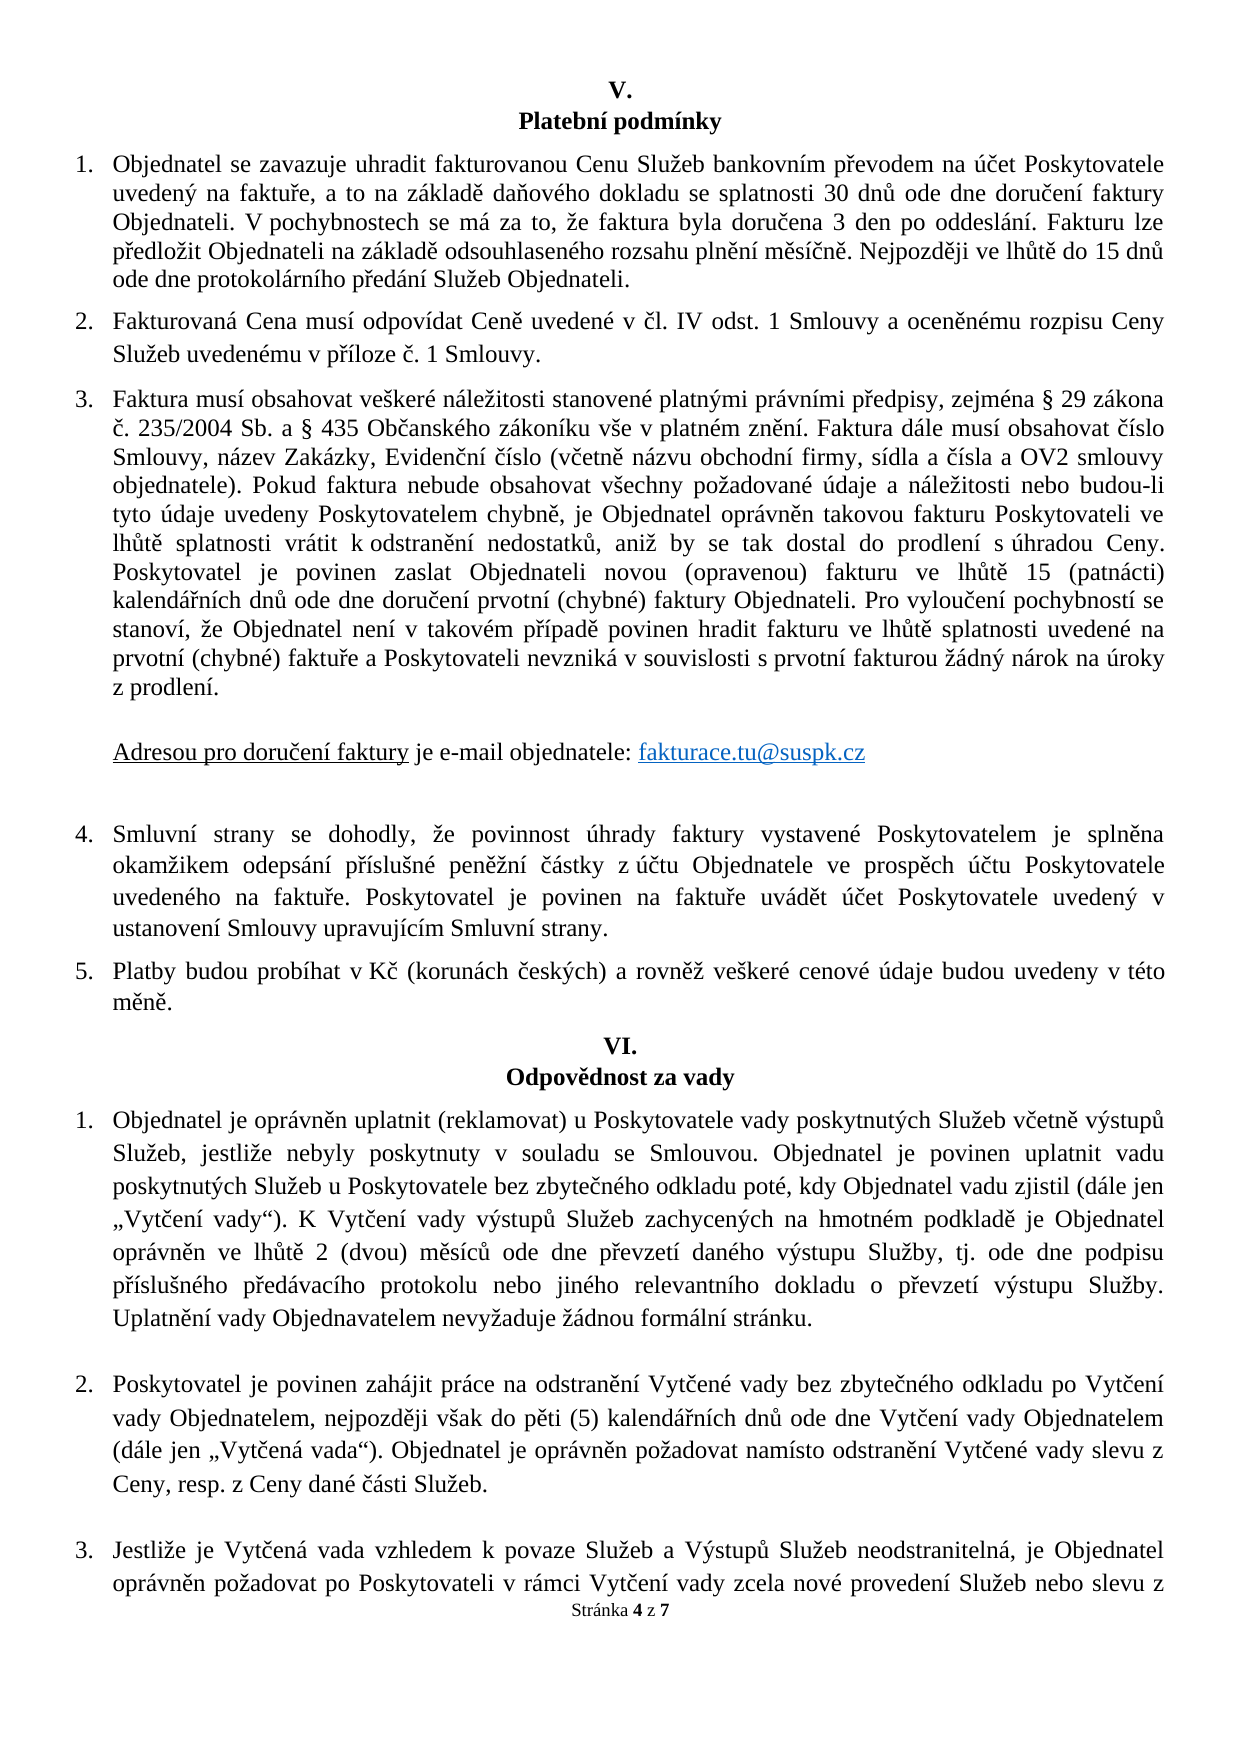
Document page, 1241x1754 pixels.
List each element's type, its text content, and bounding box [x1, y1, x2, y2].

text Odpovědnost za vady [75, 1062, 1165, 1091]
list Faktura musí obsahovat veškeré náležitosti stanovené platnými právními předpisy, zejména § 29 zákona č. 235/2004 Sb. a § 435 Občanského zákoníku vše v platném znění. Faktura dále musí obsahovat číslo Smlouvy, název Zakázky, Evidenční číslo (včetně názvu obchodní firmy, sídla a čísla a OV2 smlouvy objednatele). Pokud faktura nebude obsahovat všechny požadované údaje a náležitosti nebo budou-li tyto údaje uvedeny Poskytovatelem chybně, je Objednatel oprávněn takovou fakturu Poskytovateli ve lhůtě splatnosti vrátit k odstranění nedostatků, aniž by se tak dostal do prodlení s úhradou Ceny. Poskytovatel je povinen zaslat Objednateli novou (opravenou) fakturu ve lhůtě 15 (patnácti) kalendářních dnů ode dne doručení prvotní (chybné) faktury Objednateli. Pro vyloučení pochybností se stanoví, že Objednatel není v takovém případě povinen hradit fakturu ve lhůtě splatnosti uvedené na prvotní (chybné) faktuře a Poskytovateli nevzniká v souvislosti s prvotní fakturou žádný nárok na úroky z prodlení. [75, 384, 1165, 701]
text V. [75, 75, 1165, 104]
list Objednatel se zavazuje uhradit fakturovanou Cenu Služeb bankovním převodem na účet Poskytovatele uvedený na faktuře, a to na základě daňového dokladu se splatnosti 30 dnů ode dne doručení faktury Objednateli. V pochybnostech se má za to, že faktura byla doručena 3 den po oddeslání. Fakturu lze předložit Objednateli na základě odsouhlaseného rozsahu plnění měsíčně. Nejpozději ve lhůtě do 15 dnů ode dne protokolárního předání Služeb Objednateli. [75, 149, 1165, 293]
list Fakturovaná Cena musí odpovídat Ceně uvedené v čl. IV odst. 1 Smlouvy a oceněnému rozpisu Ceny Služeb uvedenému v příloze č. 1 Smlouvy. [75, 306, 1165, 368]
list Objednatel je oprávněn uplatnit (reklamovat) u Poskytovatele vady poskytnutých Služeb včetně výstupů Služeb, jestliže nebyly poskytnuty v souladu se Smlouvou. Objednatel je povinen uplatnit vadu poskytnutých Služeb u Poskytovatele bez zbytečného odkladu poté, kdy Objednatel vadu zjistil (dále jen „Vytčení vady“). K Vytčení vady výstupů Služeb zachycených na hmotném podkladě je Objednatel oprávněn ve lhůtě 2 (dvou) měsíců ode dne převzetí daného výstupu Služby, tj. ode dne podpisu příslušného předávacího protokolu nebo jiného relevantního dokladu o převzetí výstupu Služby. Uplatnění vady Objednavatelem nevyžaduje žádnou formální stránku. [75, 1105, 1165, 1332]
text Adresou pro doručení faktury je e-mail objednatele: fakturace.tu@suspk.cz [112, 737, 1165, 766]
text VI. [75, 1031, 1165, 1059]
list Poskytovatel je povinen zahájit práce na odstranění Vytčené vady bez zbytečného odkladu po Vytčení vady Objednatelem, nejpozději však do pěti (5) kalendářních dnů ode dne Vytčení vady Objednatelem (dále jen „Vytčená vada“). Objednatel je oprávněn požadovat namísto odstranění Vytčené vady slevu z Ceny, resp. z Ceny dané části Služeb. [75, 1369, 1165, 1497]
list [75, 1535, 1165, 1596]
list Smluvní strany se dohodly, že povinnost úhrady faktury vystavené Poskytovatelem je splněna okamžikem odepsání příslušné peněžní částky z účtu Objednatele ve prospěch účtu Poskytovatele uvedeného na faktuře. Poskytovatel je povinen na faktuře uvádět účet Poskytovatele uvedený v ustanovení Smlouvy upravujícím Smluvní strany. [75, 819, 1165, 941]
list Platby budou probíhat v Kč (korunách českých) a rovněž veškeré cenové údaje budou uvedeny v této měně. [75, 956, 1165, 1016]
text Platební podmínky [75, 106, 1165, 135]
